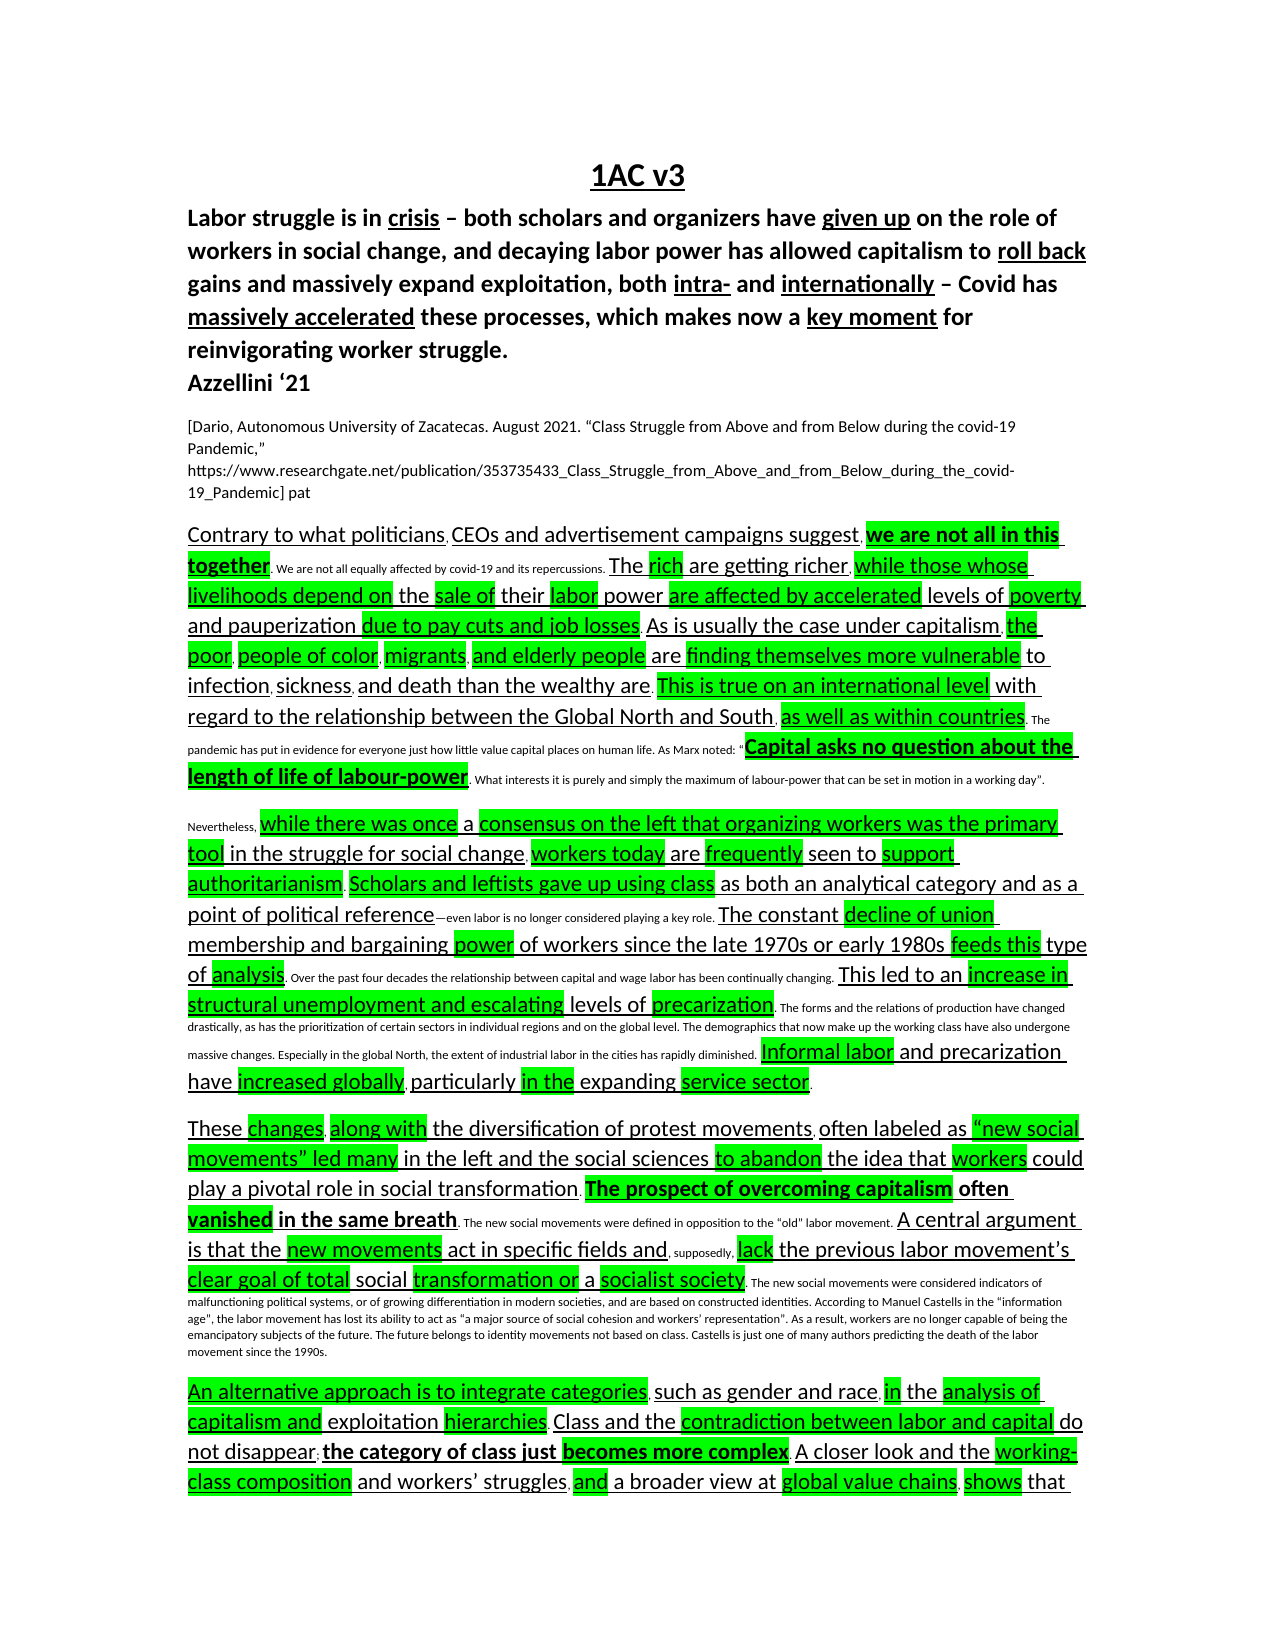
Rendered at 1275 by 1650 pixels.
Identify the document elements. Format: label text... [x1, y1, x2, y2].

text Contrary to what politicians, CEOs and advertisement campaigns suggest, we are not all in this together. We are not all equally affected by covid-19 and its repercussions. The rich are getting richer, while those whose livelihoods depend on the sale of their labor power are affected by accelerated levels of poverty and pauperization due to pay cuts and job losses. As is usually the case under capitalism, the poor, people of color, migrants, and elderly people are finding themselves more vulnerable to infection, sickness, and death than the wealthy are. This is true on an international level with regard to the relationship between the Global North and South, as well as within countries. The pandemic has put in evidence for everyone just how little value capital places on human life. As Marx noted: “Capital asks no question about the length of life of labour-power. What interests it is purely and simply the maximum of labour-power that can be set in motion in a working day”. [187, 521, 1087, 790]
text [187, 1377, 1087, 1496]
text These changes, along with the diversification of protest movements, often labeled as “new social movements” led many in the left and the social sciences to abandon the idea that workers could play a pivotal role in social transformation. The prospect of overcoming capitalism often vanished in the same breath. The new social movements were defined in opposition to the “old” labor movement. A central argument is that the new movements act in specific fields and, supposedly, lack the previous labor movement’s clear goal of total social transformation or a socialist society. The new social movements were considered indicators of malfunctioning political systems, or of growing differentiation in modern societies, and are based on constructed identities. According to Manuel Castells in the “information age”, the labor movement has lost its ability to act as “a major source of social cohesion and workers’ representation”. As a result, workers are no longer capable of being the emancipatory subjects of the future. The future belongs to identity movements not based on class. Castells is just one of many authors predicting the death of the labor movement since the 1990s. [187, 1114, 1087, 1359]
text [Dario, Autonomous University of Zacatecas. August 2021. “Class Struggle from Above and from Below during the covid-19 Pandemic,” https://www.researchgate.net/publication/353735433_Class_Struggle_from_Above_and_from_Below_during_the_covid-19_Pandemic] pat [187, 416, 1087, 502]
text Azzellini ‘21 [187, 367, 1087, 397]
subtitle 1AC v3 [187, 154, 1087, 195]
subtitle Labor struggle is in crisis – both scholars and organizers have given up on the role of workers in social change, and decaying labor power has allowed capitalism to roll back gains and massively expand exploitation, both intra- and internationally – Covid has massively accelerated these processes, which makes now a key moment for reinvigorating worker struggle. [187, 202, 1087, 364]
text Nevertheless, while there was once a consensus on the left that organizing workers was the primary tool in the struggle for social change, workers today are frequently seen to support authoritarianism. Scholars and leftists gave up using class as both an analytical category and as a point of political reference—even labor is no longer considered playing a key role. The constant decline of union membership and bargaining power of workers since the late 1970s or early 1980s feeds this type of analysis. Over the past four decades the relationship between capital and wage labor has been continually changing. This led to an increase in structural unemployment and escalating levels of precarization. The forms and the relations of production have changed drastically, as has the prioritization of certain sectors in individual regions and on the global level. The demographics that now make up the working class have also undergone massive changes. Especially in the global North, the extent of industrial labor in the cities has rapidly diminished. Informal labor and precarization have increased globally, particularly in the expanding service sector. [187, 955, 1087, 1095]
text Nevertheless, while there was once a consensus on the left that organizing workers was the primary tool in the struggle for social change, workers today are frequently seen to support authoritarianism. Scholars and leftists gave up using class as both an analytical category and as a point of political reference—even labor is no longer considered playing a key role. The constant decline of union membership and bargaining power of workers since the late 1970s or early 1980s feeds this type of analysis. Over the past four decades the relationship between capital and wage labor has been continually changing. This led to an increase in structural unemployment and escalating levels of precarization. The forms and the relations of production have changed drastically, as has the prioritization of certain sectors in individual regions and on the global level. The demographics that now make up the working class have also undergone massive changes. Especially in the global North, the extent of industrial labor in the cities has rapidly diminished. Informal labor and precarization have increased globally, particularly in the expanding service sector. [187, 809, 1087, 954]
